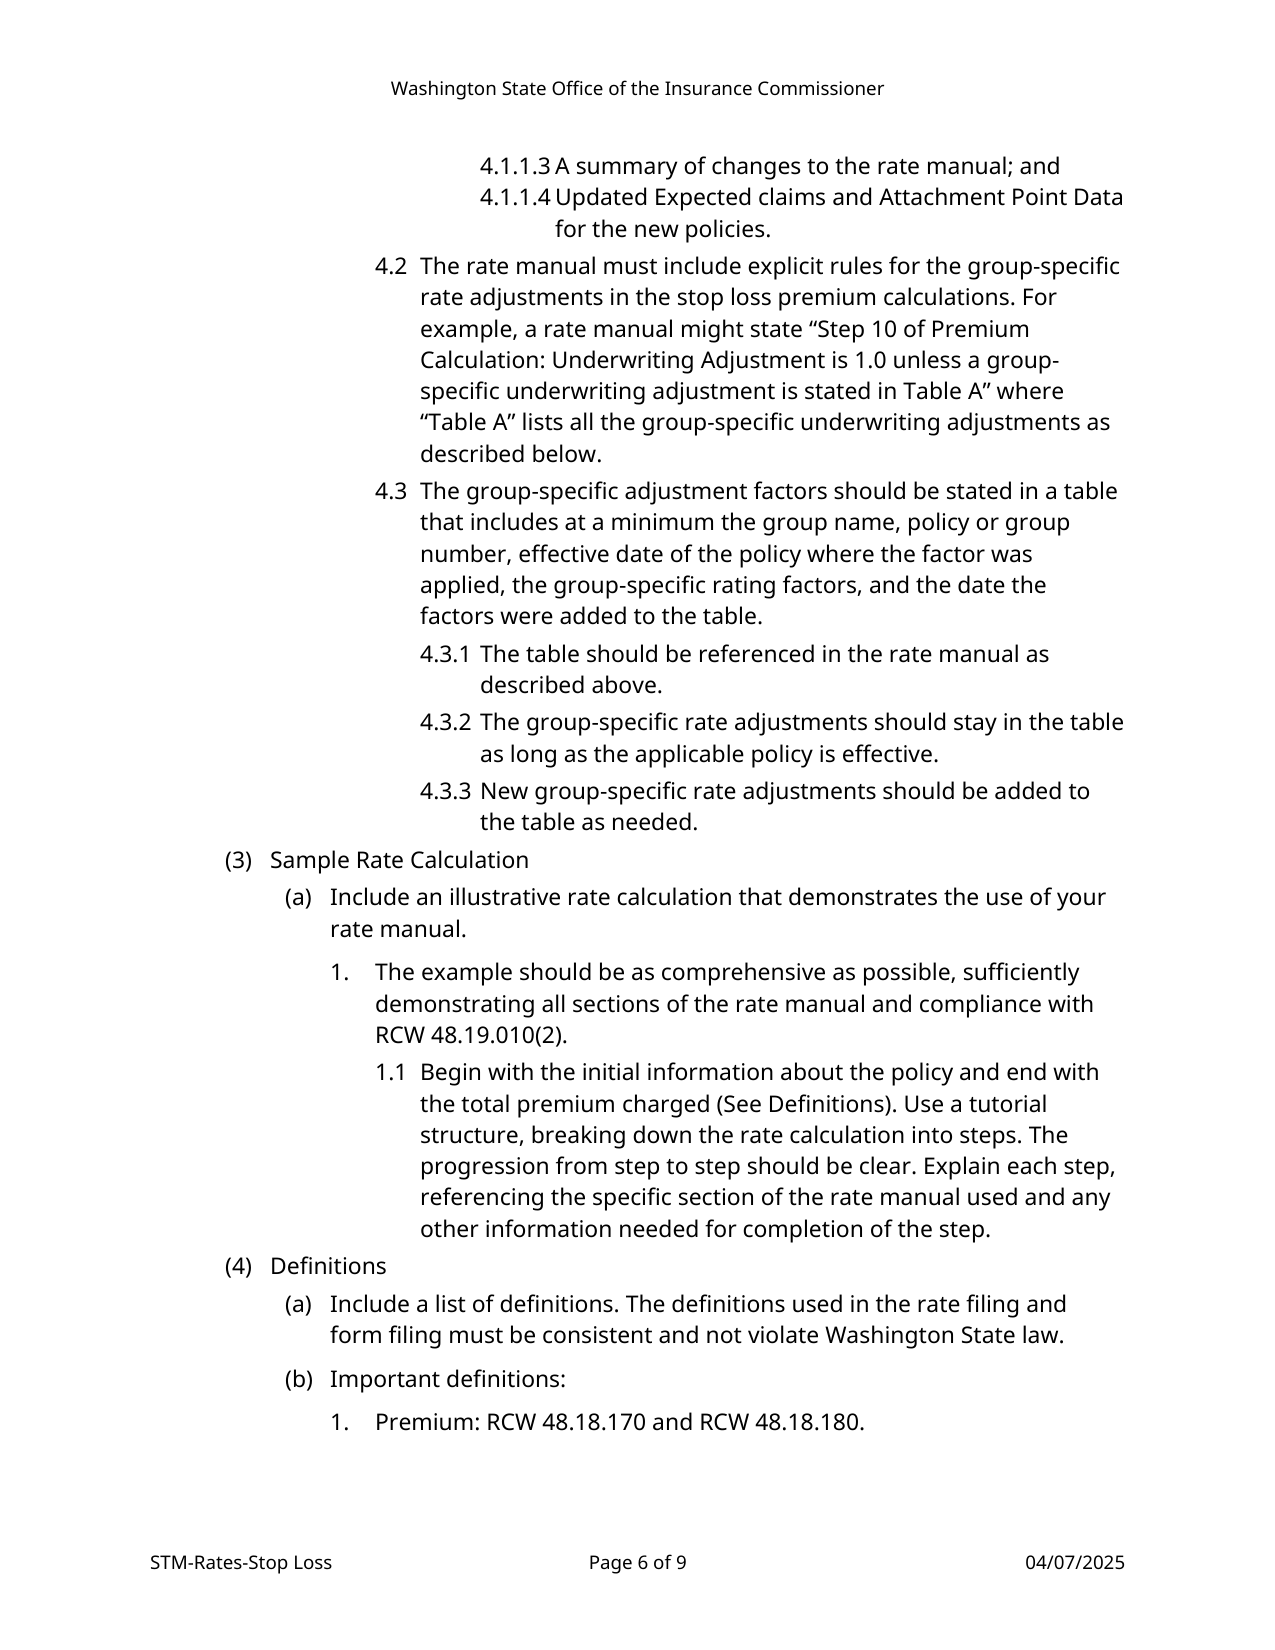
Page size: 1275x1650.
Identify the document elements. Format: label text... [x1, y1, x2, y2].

subtitle Include an illustrative rate calculation that demonstrates the use of your rate manual. [285, 881, 1125, 944]
subtitle New group-specific rate adjustments should be added to the table as needed. [420, 775, 1125, 837]
subtitle A summary of changes to the rate manual; and [480, 150, 1125, 181]
subtitle Sample Rate Calculation [225, 844, 1125, 875]
subtitle The table should be referenced in the rate manual as described above. [420, 637, 1125, 700]
subtitle The rate manual must include explicit rules for the group-specific rate adjustments in the stop loss premium calculations. For example, a rate manual might state “Step 10 of Premium Calculation: Underwriting Adjustment is 1.0 unless a group-specific underwriting adjustment is stated in Table A” where “Table A” lists all the group-specific underwriting adjustments as described below. [375, 250, 1125, 469]
subtitle Begin with the initial information about the policy and end with the total premium charged (See Definitions). Use a tutorial structure, breaking down the rate calculation into steps. The progression from step to step should be clear. Explain each step, referencing the specific section of the rate manual used and any other information needed for completion of the step. [375, 1056, 1125, 1244]
subtitle Include a list of definitions. The definitions used in the rate filing and form filing must be consistent and not violate Washington State law. [285, 1287, 1125, 1350]
subtitle Premium: RCW 48.18.170 and RCW 48.18.180. [330, 1406, 1125, 1437]
subtitle Important definitions: [285, 1362, 1125, 1394]
subtitle The group-specific rate adjustments should stay in the table as long as the applicable policy is effective. [420, 706, 1125, 769]
subtitle Updated Expected claims and Attachment Point Data for the new policies. [480, 181, 1125, 244]
subtitle The example should be as comprehensive as possible, sufficiently demonstrating all sections of the rate manual and compliance with RCW 48.19.010(2). [330, 956, 1125, 1050]
subtitle Definitions [225, 1250, 1125, 1281]
subtitle The group-specific adjustment factors should be stated in a table that includes at a minimum the group name, policy or group number, effective date of the policy where the factor was applied, the group-specific rating factors, and the date the factors were added to the table. [375, 475, 1125, 631]
